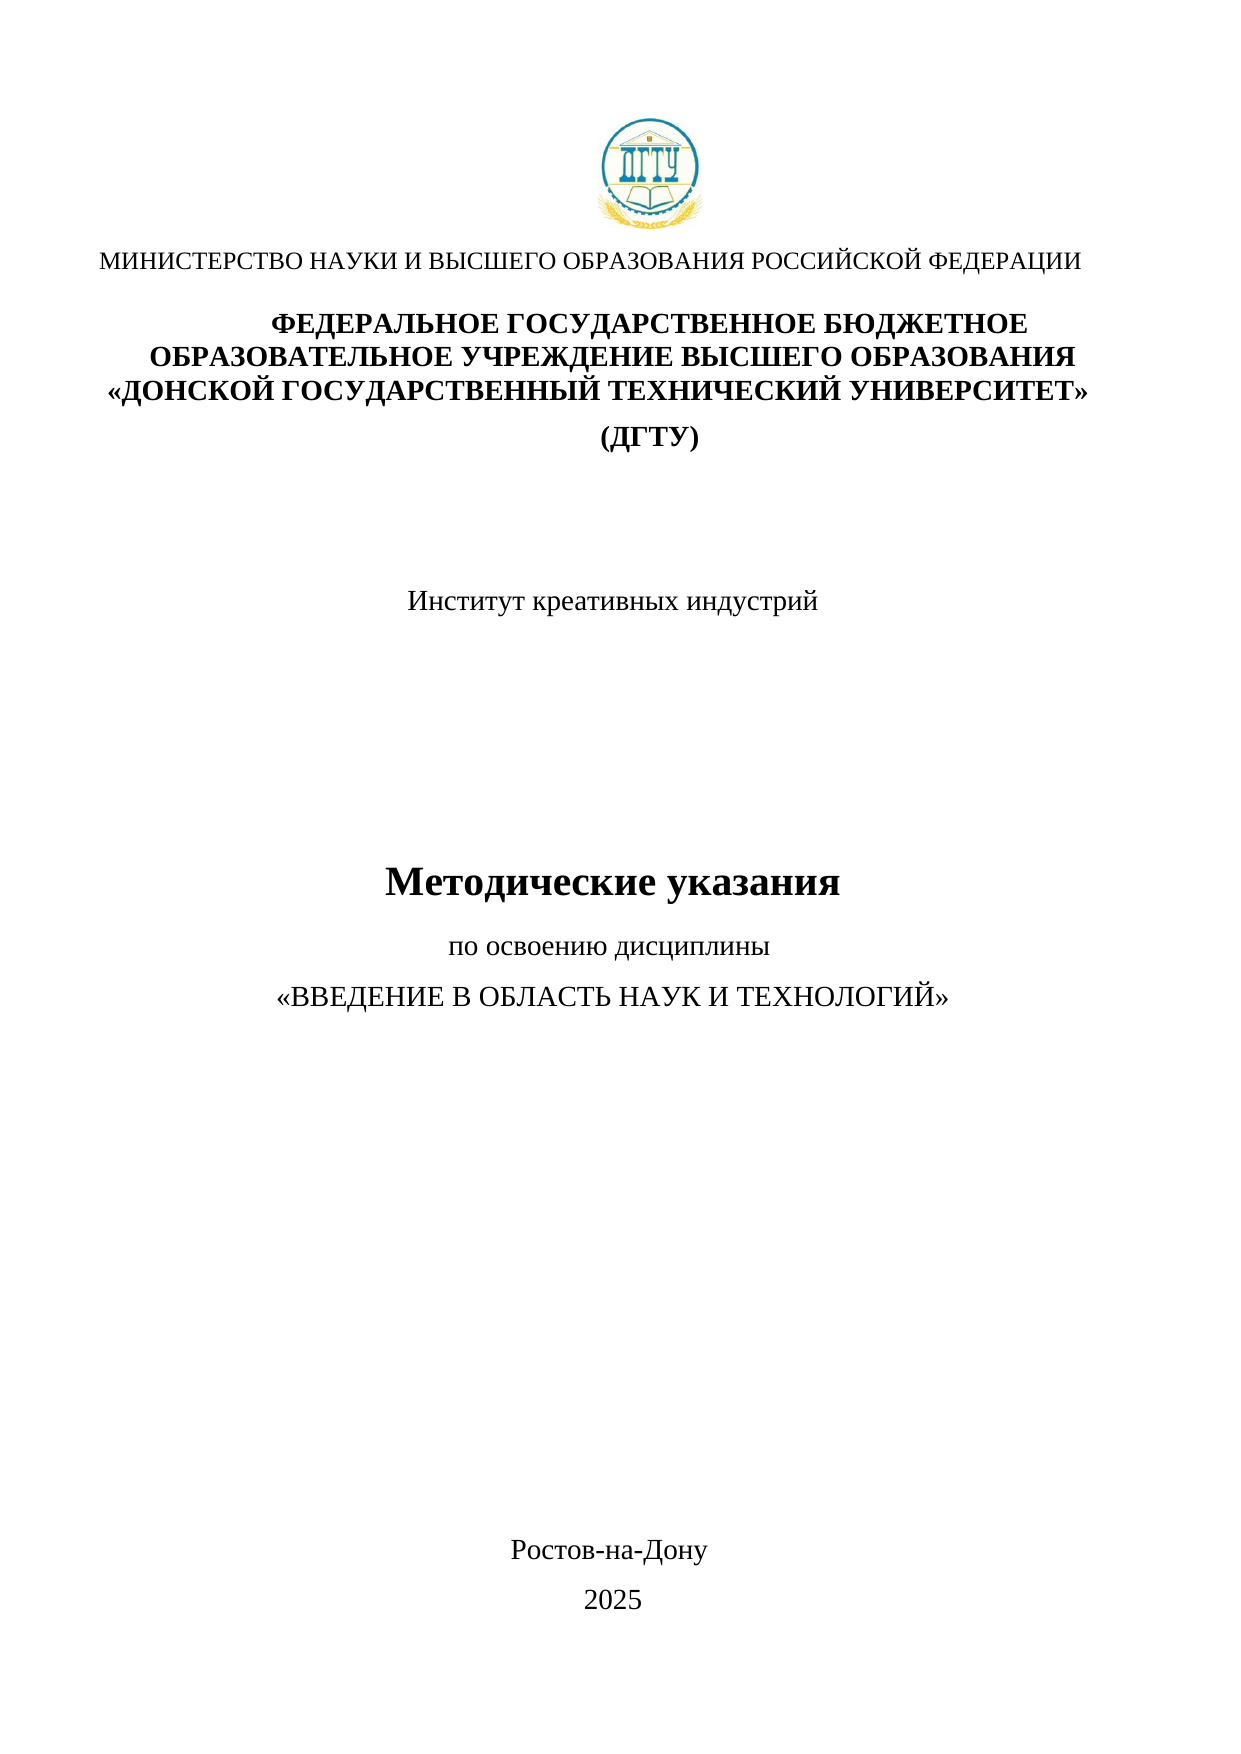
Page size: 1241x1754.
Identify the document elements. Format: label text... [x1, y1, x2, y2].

text (ДГТУ) [89, 419, 1137, 453]
text ФЕДЕРАЛЬНОЕ ГОСУДАРСТВЕННОЕ БЮДЖЕТНОЕ ОБРАЗОВАТЕЛЬНОЕ УЧРЕЖДЕНИЕ ВЫСШЕГО ОБРАЗОВАНИЯ [89, 306, 1137, 373]
picture [597, 118, 702, 229]
text Институт креативных индустрий [89, 583, 1137, 617]
text Ростов-на-Дону 2025 [89, 1532, 1137, 1616]
text «ДОНСКОЙ ГОСУДАРСТВЕННЫЙ ТЕХНИЧЕСКИЙ УНИВЕРСИТЕТ» [59, 373, 1137, 407]
text по освоению дисциплины «ВВЕДЕНИЕ В ОБЛАСТЬ НАУК И ТЕХНОЛОГИЙ» [89, 928, 1137, 1012]
text Методические указания [89, 856, 1137, 904]
text МИНИСТЕРСТВО НАУКИ И ВЫСШЕГО ОБРАЗОВАНИЯ РОССИЙСКОЙ ФЕДЕРАЦИИ [44, 246, 1137, 274]
